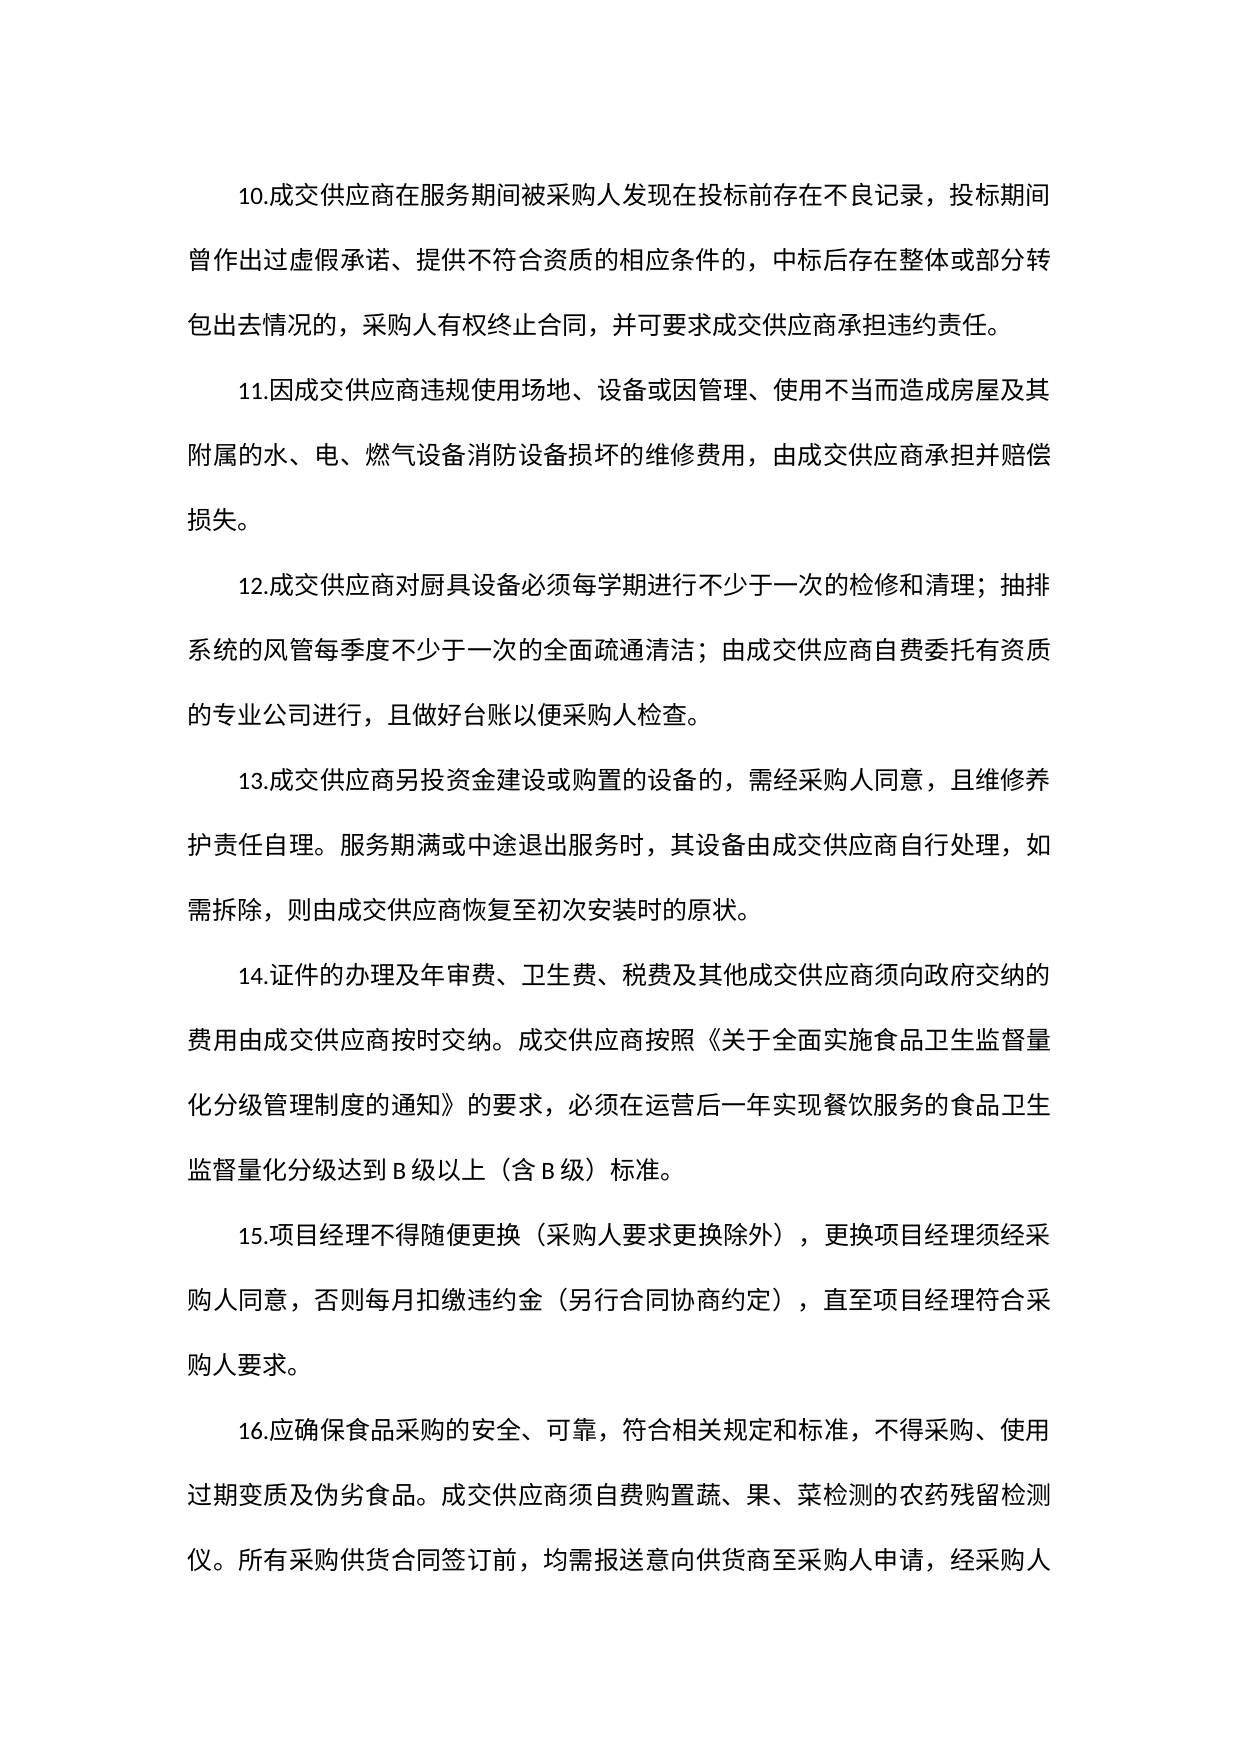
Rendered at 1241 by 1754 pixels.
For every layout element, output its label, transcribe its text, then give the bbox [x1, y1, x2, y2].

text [187, 1397, 1053, 1592]
text 11.因成交供应商违规使用场地、设备或因管理、使用不当而造成房屋及其附属的水、电、燃气设备消防设备损坏的维修费用，由成交供应商承担并赔偿损失。 [187, 357, 1053, 552]
text 15.项目经理不得随便更换（采购人要求更换除外），更换项目经理须经采购人同意，否则每月扣缴违约金（另行合同协商约定），直至项目经理符合采购人要求。 [187, 1202, 1053, 1397]
text 12.成交供应商对厨具设备必须每学期进行不少于一次的检修和清理；抽排系统的风管每季度不少于一次的全面疏通清洁；由成交供应商自费委托有资质的专业公司进行，且做好台账以便采购人检查。 [187, 552, 1053, 747]
text 13.成交供应商另投资金建设或购置的设备的，需经采购人同意，且维修养护责任自理。服务期满或中途退出服务时，其设备由成交供应商自行处理，如需拆除，则由成交供应商恢复至初次安装时的原状。 [187, 747, 1053, 942]
text 10.成交供应商在服务期间被采购人发现在投标前存在不良记录，投标期间曾作出过虚假承诺、提供不符合资质的相应条件的，中标后存在整体或部分转包出去情况的，采购人有权终止合同，并可要求成交供应商承担违约责任。 [187, 162, 1053, 357]
text 14.证件的办理及年审费、卫生费、税费及其他成交供应商须向政府交纳的费用由成交供应商按时交纳。成交供应商按照《关于全面实施食品卫生监督量化分级管理制度的通知》的要求，必须在运营后一年实现餐饮服务的食品卫生监督量化分级达到B级以上（含B级）标准。 [187, 942, 1053, 1202]
